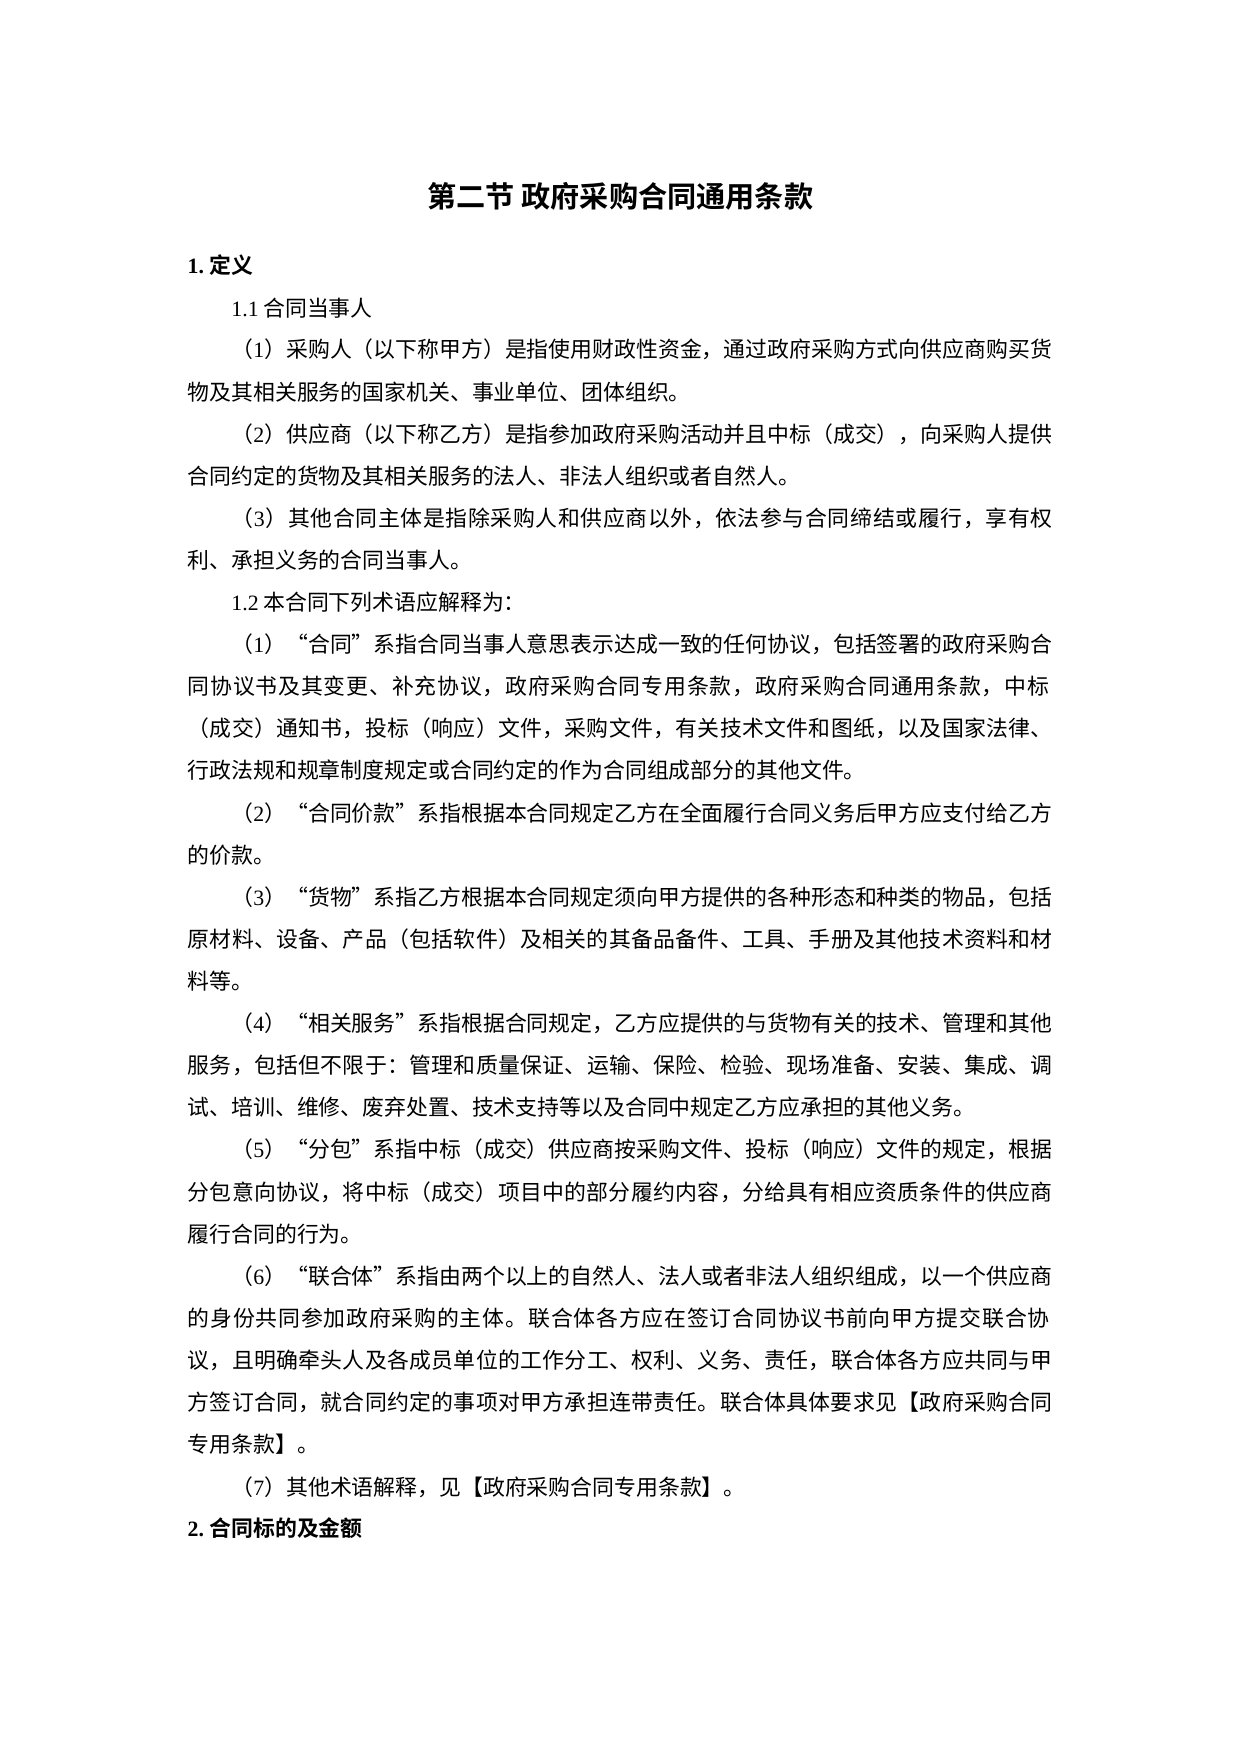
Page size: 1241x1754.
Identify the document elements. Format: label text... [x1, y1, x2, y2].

text 1.2本合同下列术语应解释为： [187, 584, 1053, 617]
text （6）“联合体”系指由两个以上的自然人、法人或者非法人组织组成，以一个供应商的身份共同参加政府采购的主体。联合体各方应在签订合同协议书前向甲方提交联合协议，且明确牵头人及各成员单位的工作分工、权利、义务、责任，联合体各方应共同与甲方签订合同，就合同约定的事项对甲方承担连带责任。联合体具体要求见【政府采购合同专用条款】。 [187, 1258, 1053, 1459]
text 1. 定义 [187, 248, 1053, 281]
text （5）“分包”系指中标（成交）供应商按采购文件、投标（响应）文件的规定，根据分包意向协议，将中标（成交）项目中的部分履约内容，分给具有相应资质条件的供应商履行合同的行为。 [187, 1132, 1053, 1249]
text （3）其他合同主体是指除采购人和供应商以外，依法参与合同缔结或履行，享有权利、承担义务的合同当事人。 [187, 500, 1053, 575]
text （2）供应商（以下称乙方）是指参加政府采购活动并且中标（成交），向采购人提供合同约定的货物及其相关服务的法人、非法人组织或者自然人。 [187, 416, 1053, 491]
text （3）“货物”系指乙方根据本合同规定须向甲方提供的各种形态和种类的物品，包括原材料、设备、产品（包括软件）及相关的其备品备件、工具、手册及其他技术资料和材料等。 [187, 879, 1053, 996]
text （4）“相关服务”系指根据合同规定，乙方应提供的与货物有关的技术、管理和其他服务，包括但不限于：管理和质量保证、运输、保险、检验、现场准备、安装、集成、调试、培训、维修、废弃处置、技术支持等以及合同中规定乙方应承担的其他义务。 [187, 1006, 1053, 1122]
text （7）其他术语解释，见【政府采购合同专用条款】。 [187, 1469, 1053, 1502]
text 1.1合同当事人 [187, 290, 1053, 323]
text （1）“合同”系指合同当事人意思表示达成一致的任何协议，包括签署的政府采购合同协议书及其变更、补充协议，政府采购合同专用条款，政府采购合同通用条款，中标（成交）通知书，投标（响应）文件，采购文件，有关技术文件和图纸，以及国家法律、行政法规和规章制度规定或合同约定的作为合同组成部分的其他文件。 [187, 627, 1053, 786]
text 2. 合同标的及金额 [187, 1511, 1053, 1543]
text （2）“合同价款”系指根据本合同规定乙方在全面履行合同义务后甲方应支付给乙方的价款。 [187, 795, 1053, 870]
text （1）采购人（以下称甲方）是指使用财政性资金，通过政府采购方式向供应商购买货物及其相关服务的国家机关、事业单位、团体组织。 [187, 332, 1053, 407]
text 第二节 政府采购合同通用条款 [187, 162, 1053, 227]
